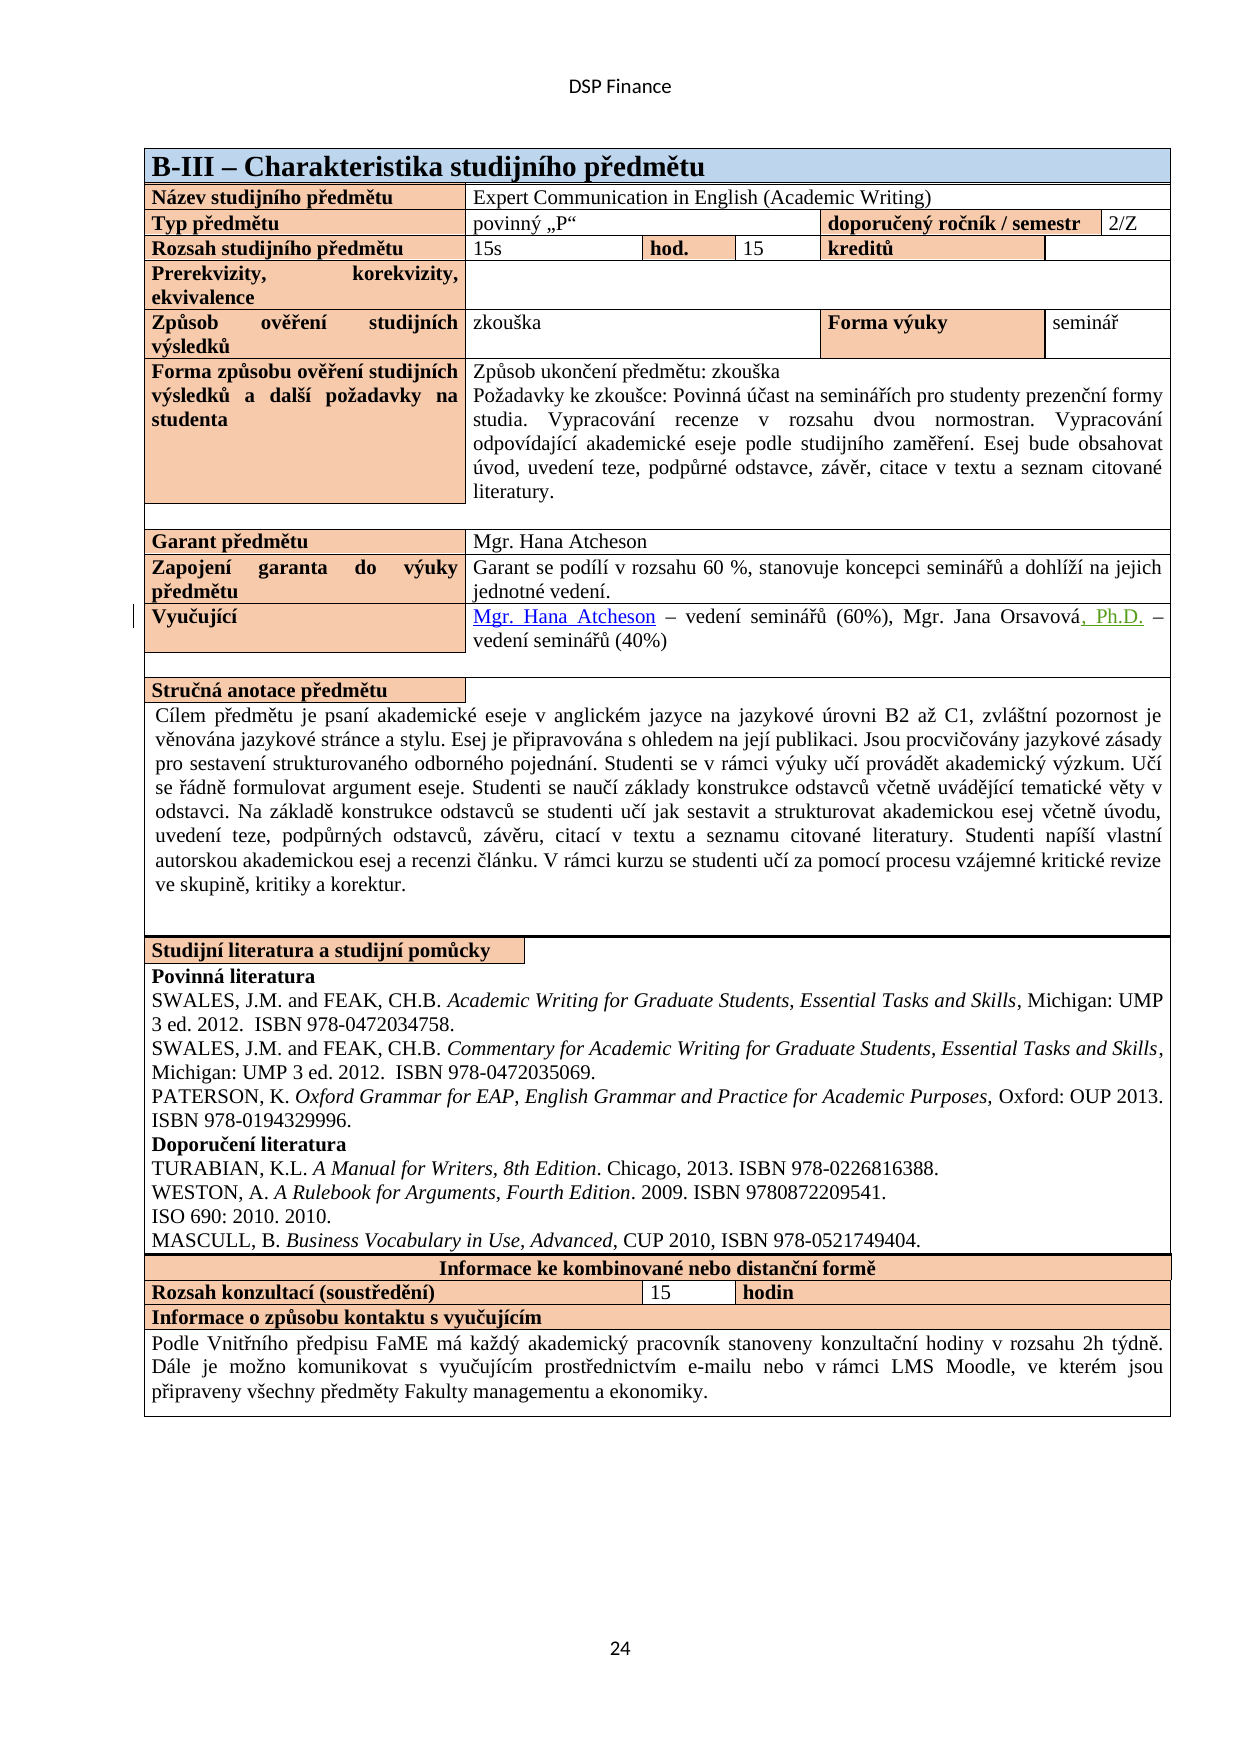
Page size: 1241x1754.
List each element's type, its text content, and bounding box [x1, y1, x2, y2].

table_cell Garant se podílí v rozsahu 60 %, stanovuje koncepci seminářů a dohlíží na jejich jednotné vedení. [466, 555, 1170, 603]
table_header B-III – Charakteristika studijního předmětu [145, 149, 1170, 182]
table_cell kreditů [821, 236, 1044, 259]
table_cell Garant předmětu [145, 530, 465, 553]
table_cell [466, 261, 1170, 309]
table_cell Expert Communication in English (Academic Writing) [466, 185, 1170, 209]
table_cell [525, 938, 1170, 963]
table_cell Prerekvizity, korekvizity, ekvivalence [145, 261, 465, 309]
table_cell Podle Vnitřního předpisu FaME má každý akademický pracovník stanoveny konzultační hodiny v rozsahu 2h týdně. Dále je možno komunikovat s vyučujícím prostřednictvím e-mailu nebo v rámci LMS Moodle, ve kterém jsou připraveny všechny předměty Fakulty managementu a ekonomiky. [145, 1330, 1170, 1416]
table_cell Mgr. Hana Atcheson [466, 530, 1170, 553]
table_cell Studijní literatura a studijní pomůcky [145, 938, 524, 963]
table_cell Zapojení garanta do výuky předmětu [145, 555, 465, 603]
table_cell Stručná anotace předmětu [145, 678, 465, 702]
table_cell Cílem předmětu je psaní akademické eseje v anglickém jazyce na jazykové úrovni B2 až C1, zvláštní pozornost je věnována jazykové stránce a stylu. Esej je připravována s ohledem na její publikaci. Jsou procvičovány jazykové zásady pro sestavení strukturovaného odborného pojednání. Studenti se v rámci výuky učí provádět akademický výzkum. Učí se řádně formulovat argument eseje. Studenti se naučí základy konstrukce odstavců včetně uvádějící tematické věty v odstavci. Na základě konstrukce odstavců se studenti učí jak sestavit a strukturovat akademickou esej včetně úvodu, uvedení teze, podpůrných odstavců, závěru, citací v textu a seznamu citované literatury. Studenti napíší vlastní autorskou akademickou esej a recenzi článku. V rámci kurzu se studenti učí za pomocí procesu vzájemné kritické revize ve skupině, kritiky a korektur. [145, 702, 1170, 935]
table_cell seminář [1046, 310, 1170, 358]
table_cell Způsob ověření studijních výsledků [145, 310, 465, 358]
table_cell Mgr. Hana Atcheson – vedení seminářů (60%), Mgr. Jana Orsavová – vedení seminářů (40%) [466, 604, 1170, 652]
table_cell 15 [643, 1281, 735, 1304]
table_cell Informace ke kombinované nebo distanční formě [145, 1256, 1171, 1280]
table_cell Typ předmětu [145, 210, 465, 234]
table_cell hod. [643, 236, 735, 259]
table_cell [1046, 236, 1170, 259]
table_cell Povinná literatura SWALES, J.M. and FEAK, CH.B. Academic Writing for Graduate Students, Essential Tasks and Skills, Michigan: UMP 3 ed. 2012. ISBN 978-0472034758. SWALES, J.M. and FEAK, CH.B. Commentary for Academic Writing for Graduate Students, Essential Tasks and Skills, Michigan: UMP 3 ed. 2012. ISBN 978-0472035069. PATERSON, K. Oxford Grammar for EAP, English Grammar and Practice for Academic Purposes, Oxford: OUP 2013. ISBN 978-0194329996. Doporučení literatura TURABIAN, K.L. A Manual for Writers, 8th Edition. Chicago, 2013. ISBN 978-0226816388. WESTON, A. A Rulebook for Arguments, Fourth Edition. 2009. ISBN 9780872209541. ISO 690: 2010. 2010. MASCULL, B. Business Vocabulary in Use, Advanced, CUP 2010, ISBN 978-0521749404. [145, 963, 1170, 1252]
table_cell Informace o způsobu kontaktu s vyučujícím [145, 1305, 1170, 1329]
table_cell Forma výuky [821, 310, 1044, 358]
table_cell zkouška [466, 310, 820, 358]
table_cell [145, 652, 1170, 677]
table_cell 15s [466, 236, 642, 259]
table_cell 2/Z [1102, 210, 1170, 234]
table_cell [145, 503, 1170, 528]
table_cell Rozsah konzultací (soustředění) [145, 1281, 642, 1304]
table_cell Vyučující [145, 604, 465, 652]
table_cell [466, 678, 1170, 702]
table_cell Název studijního předmětu [145, 185, 465, 209]
table_cell doporučený ročník / semestr [821, 210, 1101, 234]
table_cell hodin [736, 1281, 1170, 1304]
table_cell Forma způsobu ověření studijních výsledků a další požadavky na studenta [145, 359, 465, 503]
table_cell 15 [736, 236, 820, 259]
table_cell Rozsah studijního předmětu [145, 236, 465, 259]
table_cell Způsob ukončení předmětu: zkouška Požadavky ke zkoušce: Povinná účast na seminářích pro studenty prezenční formy studia. Vypracování recenze v rozsahu dvou normostran. Vypracování odpovídající akademické eseje podle studijního zaměření. Esej bude obsahovat úvod, uvedení teze, podpůrné odstavce, závěr, citace v textu a seznam citované literatury. [466, 359, 1170, 503]
table_cell povinný „P“ [466, 210, 820, 234]
